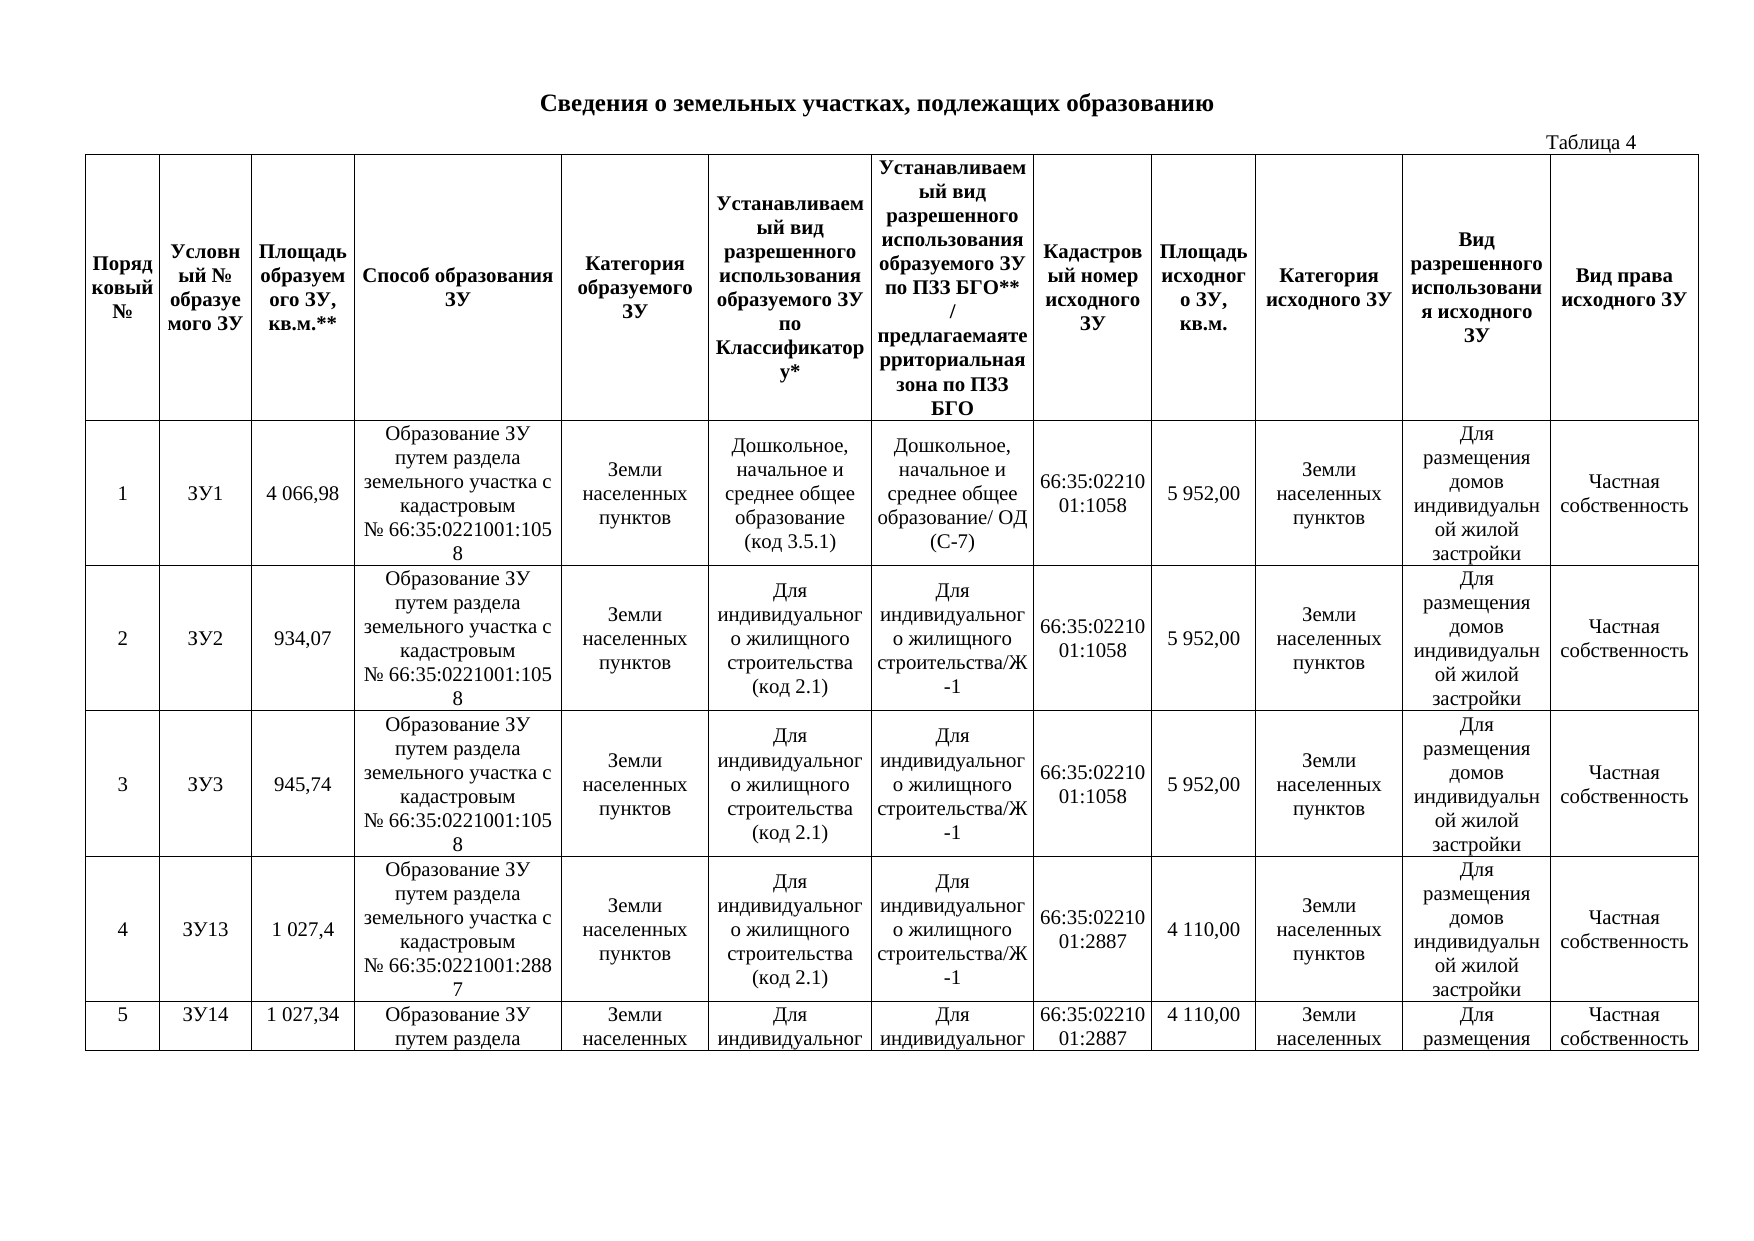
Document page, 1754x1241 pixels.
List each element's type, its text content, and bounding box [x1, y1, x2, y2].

table_cell 66:35:0221001:1058 [1034, 711, 1151, 856]
table_cell Для индивидуального жилищного строительства/Ж-1 [872, 857, 1033, 1001]
table_cell 5 952,00 [1152, 421, 1255, 565]
table_cell Частная собственность [1551, 421, 1698, 565]
text Таблица 4 [118, 130, 1636, 154]
table_cell ЗУ13 [160, 857, 251, 1001]
table_cell Для индивидуального жилищного строительства (код 2.1) [709, 857, 871, 1001]
table_cell Для размещения домов индивидуальной жилой застройки [1403, 566, 1550, 710]
table_cell 1 [86, 421, 159, 565]
table_header Устанавливаемый вид разрешенного использования образуемого ЗУ по Классификатору* [709, 155, 871, 419]
table_cell Дошкольное, начальное и среднее общее образование (код 3.5.1) [709, 421, 871, 565]
table_header Категория образуемого ЗУ [562, 155, 708, 419]
table_header Условный № образуемого ЗУ [160, 155, 251, 419]
table_cell Для индивидуального жилищного строительства (код 2.1) [709, 566, 871, 710]
table_cell Земли населенных пунктов [1256, 566, 1402, 710]
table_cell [872, 1002, 1033, 1050]
table_header Категория исходного ЗУ [1256, 155, 1402, 419]
table_header Площадь исходного ЗУ, кв.м. [1152, 155, 1255, 419]
table_cell Для размещения домов индивидуальной жилой застройки [1403, 421, 1550, 565]
table_cell Земли населенных пунктов [1256, 857, 1402, 1001]
table_header Площадь образуемого ЗУ, кв.м.** [252, 155, 354, 419]
table_cell 945,74 [252, 711, 354, 856]
table_cell 66:35:0221001:2887 [1034, 1002, 1151, 1050]
table_cell 5 952,00 [1152, 711, 1255, 856]
table_cell ЗУ2 [160, 566, 251, 710]
table_cell 4 110,00 [1152, 1002, 1255, 1050]
table_cell Земли населенных пунктов [562, 421, 708, 565]
table_cell Образование ЗУ путем раздела земельного участка с кадастровым № 66:35:0221001:1058 [355, 421, 561, 565]
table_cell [709, 1002, 871, 1050]
table_header Вид разрешенного использования исходного ЗУ [1403, 155, 1550, 419]
table_header Устанавливаемый вид разрешенного использования образуемого ЗУ по ПЗЗ БГО** /предлагаемаятерриториальная зона по ПЗЗ БГО [872, 155, 1033, 419]
table_cell Земли населенных пунктов [562, 857, 708, 1001]
table_cell 4 [86, 857, 159, 1001]
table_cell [355, 1002, 561, 1050]
table_cell 5 952,00 [1152, 566, 1255, 710]
table_cell 1 027,4 [252, 857, 354, 1001]
table_cell 66:35:0221001:1058 [1034, 421, 1151, 565]
text Сведения о земельных участках, подлежащих образованию [118, 88, 1636, 117]
table_cell Земли населенных пунктов [1256, 711, 1402, 856]
table_cell Дошкольное, начальное и среднее общее образование/ ОД (С-7) [872, 421, 1033, 565]
table_cell Земли населенных пунктов [562, 566, 708, 710]
table_cell Для индивидуального жилищного строительства/Ж-1 [872, 711, 1033, 856]
table_header Способ образования ЗУ [355, 155, 561, 419]
table_header Кадастровый номер исходного ЗУ [1034, 155, 1151, 419]
table_cell ЗУ14 [160, 1002, 251, 1050]
table_cell 5 [86, 1002, 159, 1050]
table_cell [1256, 1002, 1402, 1050]
table_cell Для размещения домов индивидуальной жилой застройки [1403, 711, 1550, 856]
table_cell Образование ЗУ путем раздела земельного участка с кадастровым № 66:35:0221001:1058 [355, 711, 561, 856]
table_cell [562, 1002, 708, 1050]
table_cell 66:35:0221001:1058 [1034, 566, 1151, 710]
table_cell 66:35:0221001:2887 [1034, 857, 1151, 1001]
table_cell 4 066,98 [252, 421, 354, 565]
table_cell Частная собственность [1551, 566, 1698, 710]
table_cell Частная собственность [1551, 711, 1698, 856]
table_cell Для размещения домов индивидуальной жилой застройки [1403, 857, 1550, 1001]
table_cell Земли населенных пунктов [1256, 421, 1402, 565]
table_cell Образование ЗУ путем раздела земельного участка с кадастровым № 66:35:0221001:2887 [355, 857, 561, 1001]
table_cell Частная собственность [1551, 857, 1698, 1001]
table_cell 3 [86, 711, 159, 856]
table_header Порядковый № [86, 155, 159, 419]
table_cell 2 [86, 566, 159, 710]
table_cell ЗУ3 [160, 711, 251, 856]
table_header Вид права исходного ЗУ [1551, 155, 1698, 419]
table_cell 934,07 [252, 566, 354, 710]
table_cell 4 110,00 [1152, 857, 1255, 1001]
table_cell Для индивидуального жилищного строительства (код 2.1) [709, 711, 871, 856]
table_cell Образование ЗУ путем раздела земельного участка с кадастровым № 66:35:0221001:1058 [355, 566, 561, 710]
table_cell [1551, 1002, 1698, 1050]
table_cell Земли населенных пунктов [562, 711, 708, 856]
table_cell 1 027,34 [252, 1002, 354, 1050]
table_cell Для индивидуального жилищного строительства/Ж-1 [872, 566, 1033, 710]
table_cell ЗУ1 [160, 421, 251, 565]
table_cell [1403, 1002, 1550, 1050]
